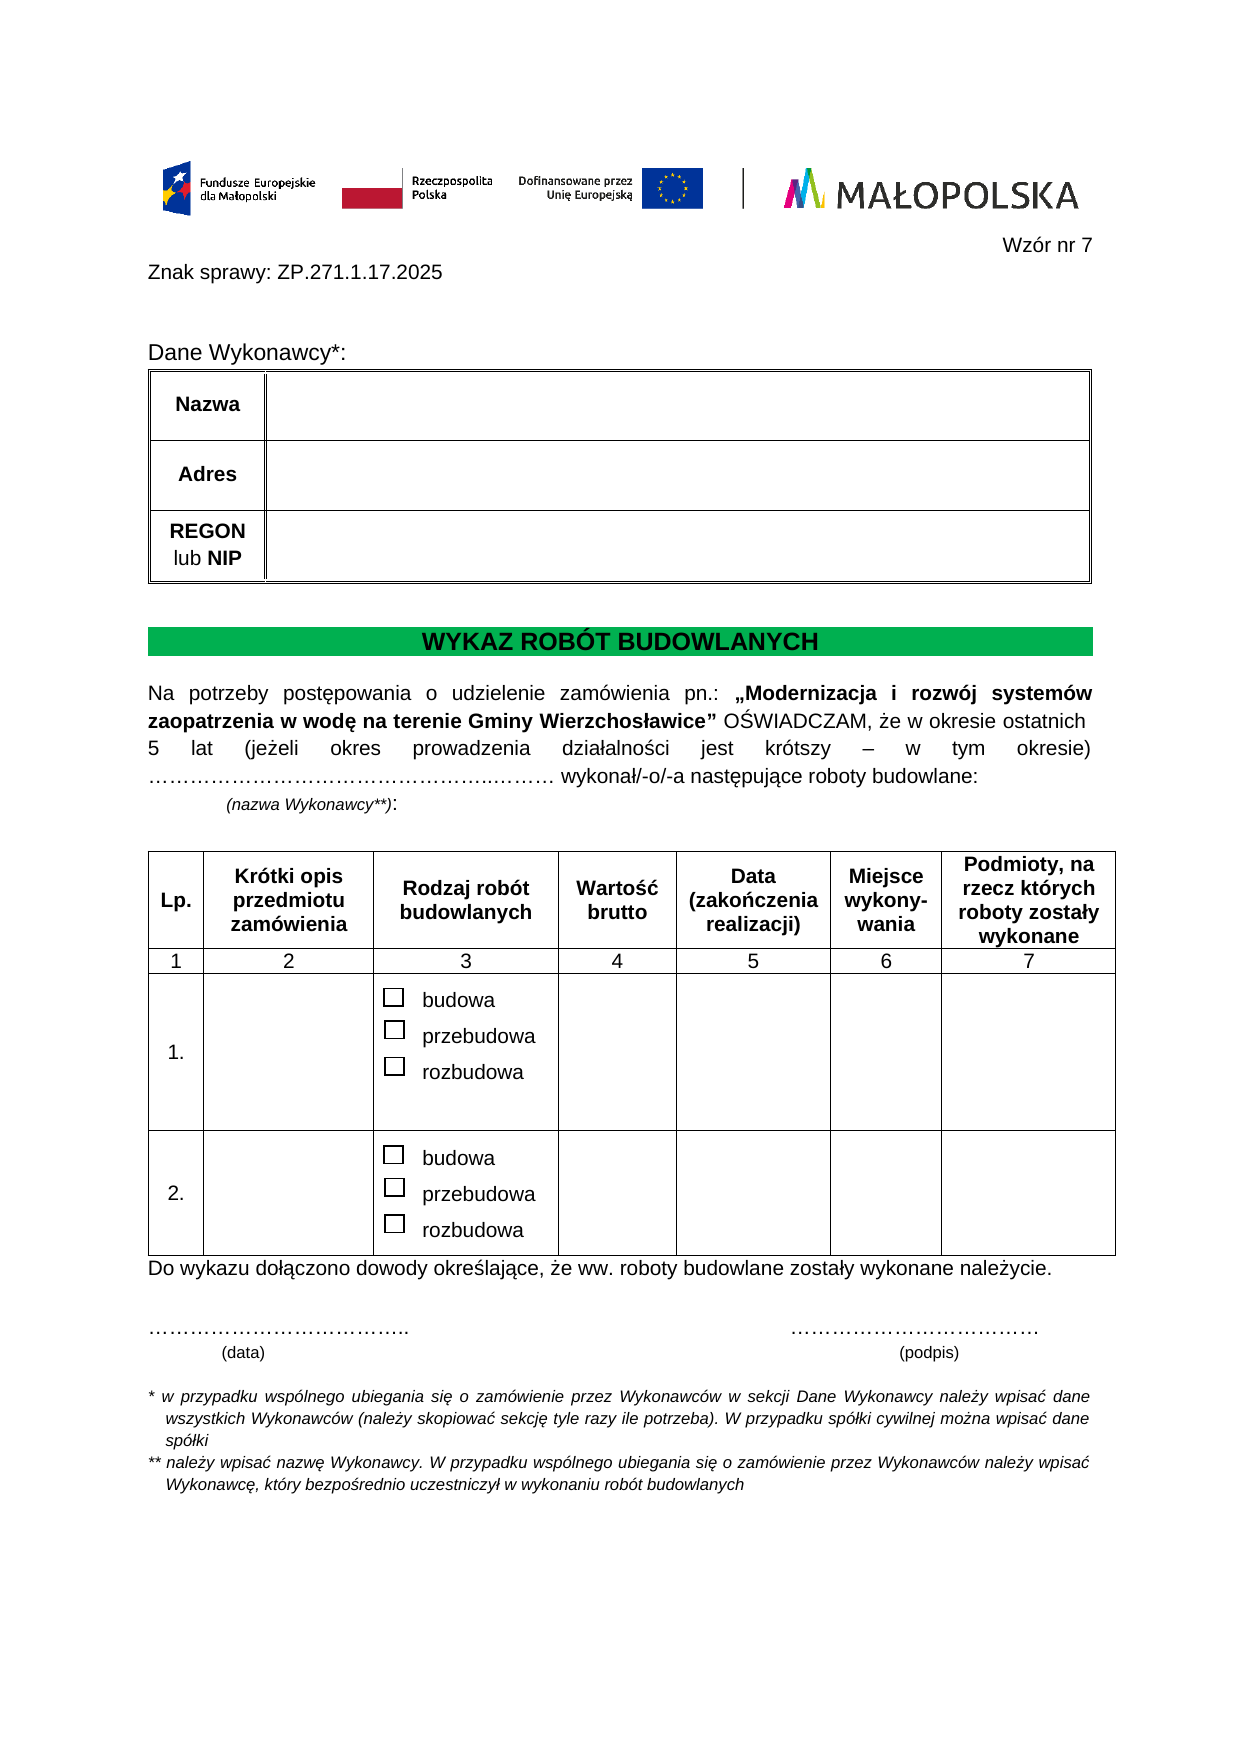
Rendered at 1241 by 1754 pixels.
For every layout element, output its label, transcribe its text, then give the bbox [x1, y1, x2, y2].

table_cell [204, 974, 373, 1130]
table_header [266, 372, 1089, 439]
text Wzór nr 7 [148, 232, 1093, 256]
table_cell 1. [149, 974, 203, 1130]
text ……………………………….. ……………………………… [148, 1315, 1093, 1339]
table_cell [204, 1131, 373, 1254]
table_cell [831, 974, 941, 1130]
table_cell [559, 1131, 676, 1254]
text (data) (podpis) [148, 1343, 1093, 1362]
table_header Wartość brutto [559, 852, 676, 947]
table_cell 4 [559, 949, 676, 972]
table_cell [266, 511, 1089, 581]
text Do wykazu dołączono dowody określające, że ww. roboty budowlane zostały wykonane należycie. [148, 1256, 1093, 1279]
text (nazwa Wykonawcy**): [148, 791, 1093, 815]
text ** należy wpisać nazwę Wykonawcy. W przypadku wspólnego ubiegania się o zamówienie przez Wykonawców należy wpisać Wykonawcę, który bezpośrednio uczestniczył w wykonaniu robót budowlanych [148, 1453, 1093, 1494]
table_cell REGON lub NIP [151, 511, 266, 581]
table_cell [559, 974, 676, 1130]
table_cell [831, 1131, 941, 1254]
picture [150, 147, 1093, 229]
text Dane Wykonawcy*: [148, 338, 1093, 365]
table_cell 7 [942, 949, 1115, 972]
table_header Nazwa [151, 370, 266, 439]
table_cell 3 [374, 949, 558, 972]
table_cell [267, 441, 1089, 510]
text * w przypadku wspólnego ubiegania się o zamówienie przez Wykonawców w sekcji Dane Wykonawcy należy wpisać dane wszystkich Wykonawców (należy skopiować sekcję tyle razy ile potrzeba). W przypadku spółki cywilnej można wpisać dane spółki [148, 1387, 1093, 1450]
table_cell [677, 974, 830, 1130]
table_cell 5 [677, 949, 830, 972]
text Znak sprawy: ZP.271.1.17.2025 [148, 260, 1093, 284]
table_cell [942, 974, 1115, 1130]
table_cell 6 [831, 949, 941, 972]
table_cell budowa przebudowa rozbudowa [374, 1131, 558, 1254]
table_cell [942, 1131, 1115, 1254]
table_header Krótki opis przedmiotu zamówienia [204, 852, 373, 947]
table_header Data (zakończenia realizacji) [677, 852, 830, 947]
text Na potrzeby postępowania o udzielenie zamówienia pn.: „Modernizacja i rozwój systemów zaopatrzenia w wodę na terenie Gminy Wierzchosławice” OŚWIADCZAM, że w okresie ostatnich 5 lat (jeżeli okres prowadzenia działalności jest krótszy – w tym okresie) …………………………………………..……… wykonał/-o/-a następujące roboty budowlane: [148, 681, 1093, 787]
table_header Rodzaj robót budowlanych [374, 852, 558, 947]
text WYKAZ ROBÓT BUDOWLANYCH [148, 627, 1093, 656]
table_cell 2. [149, 1131, 203, 1254]
table_cell budowa przebudowa rozbudowa [374, 974, 558, 1130]
table_header Miejsce wykony-wania [831, 852, 941, 947]
table_header Lp. [149, 852, 203, 947]
table_header Podmioty, na rzecz których roboty zostały wykonane [942, 852, 1115, 947]
table_cell [677, 1131, 830, 1254]
table_cell Adres [151, 441, 264, 510]
table_cell 1 [149, 949, 203, 972]
table_cell 2 [204, 949, 373, 972]
